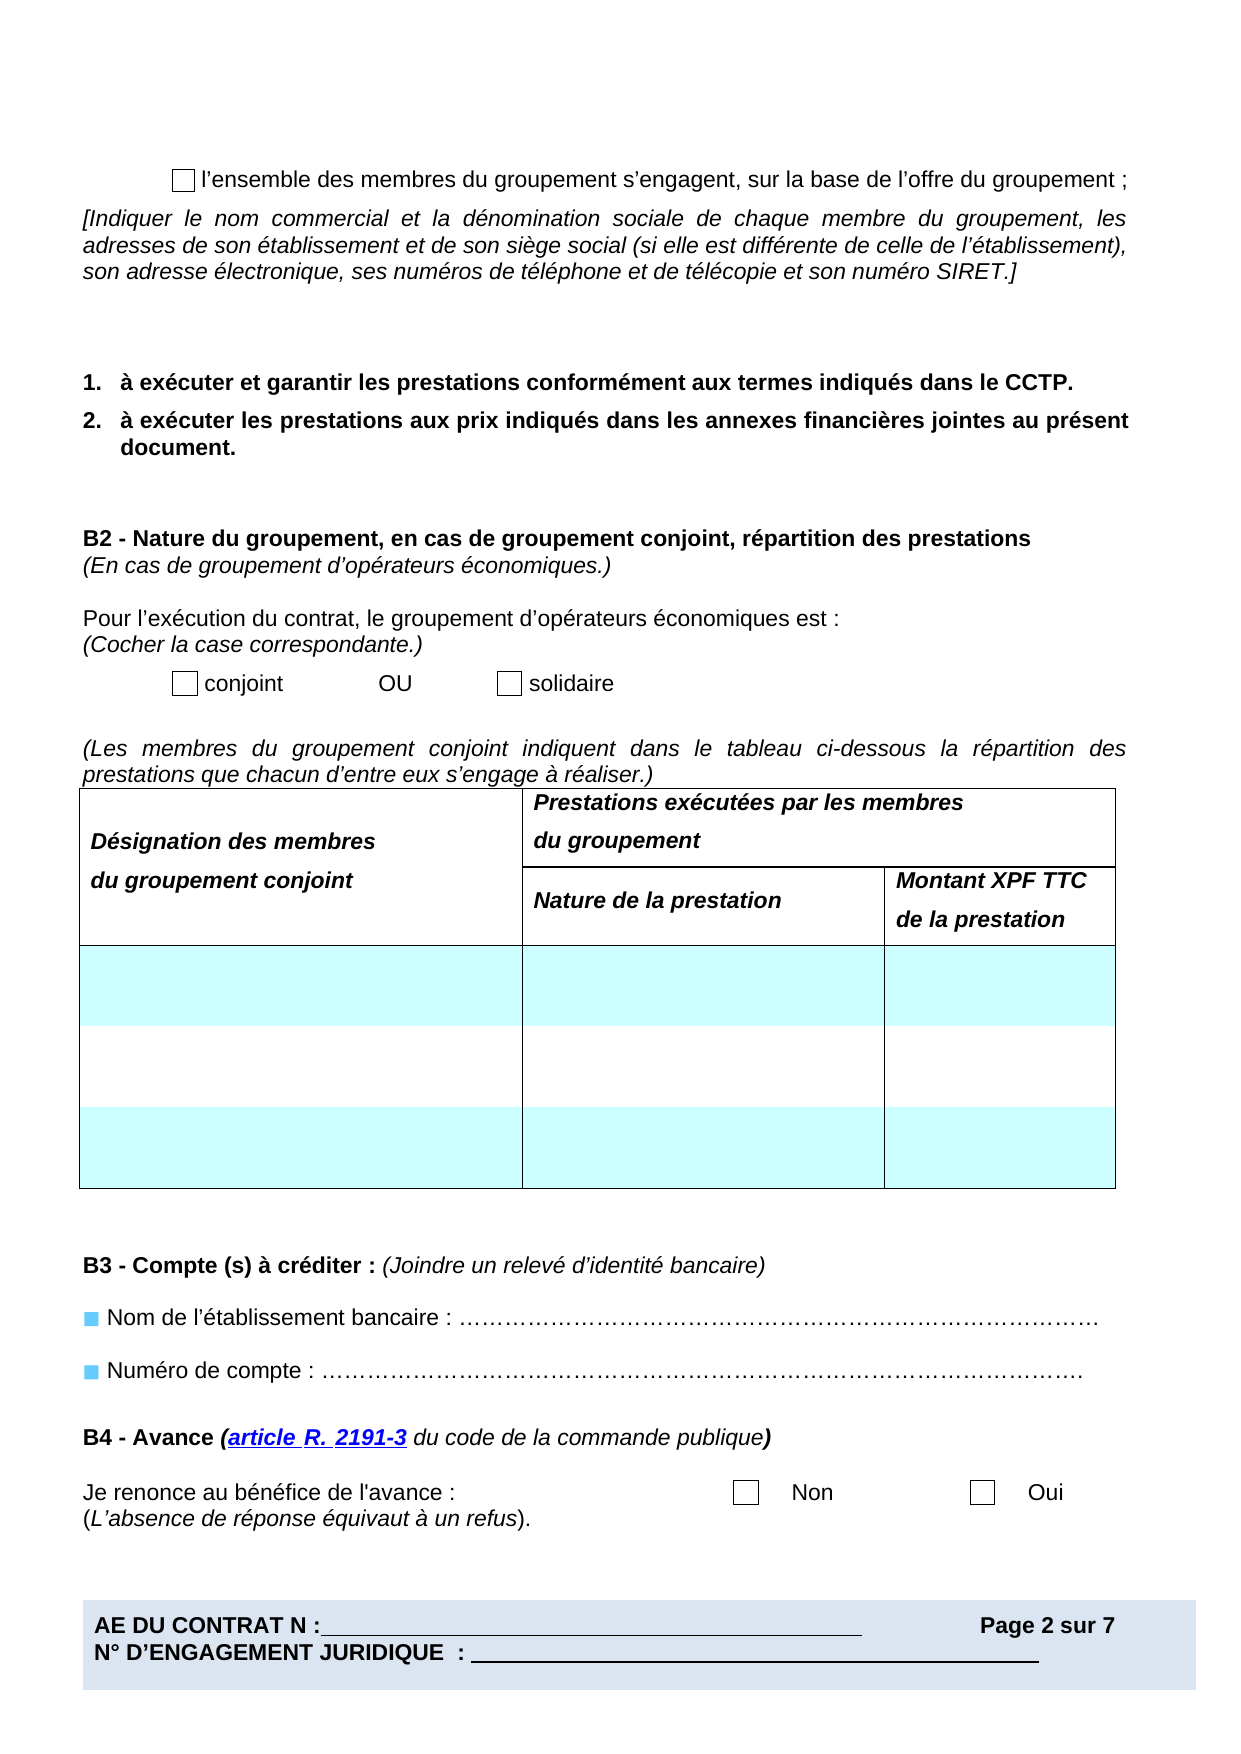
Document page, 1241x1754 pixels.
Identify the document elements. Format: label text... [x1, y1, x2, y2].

text Numéro de compte : ………………………………………………………………………………………. [83, 1357, 1130, 1385]
table_cell [80, 1026, 522, 1107]
text (L’absence de réponse équivaut à un refus). [83, 1505, 1130, 1532]
text (En cas de groupement d’opérateurs économiques.) [83, 552, 1130, 578]
table_cell [523, 1107, 884, 1188]
table_cell [80, 1107, 522, 1188]
text Nom de l’établissement bancaire : ………………………………………………………………………… [83, 1304, 1130, 1332]
text Je renonce au bénéfice de l'avance : Non Oui [83, 1479, 1130, 1505]
table_header Prestations exécutées par les membres du groupement [523, 789, 1115, 866]
table_cell Montant XPF TTC de la prestation [885, 868, 1115, 945]
text (Cocher la case correspondante.) [83, 631, 1130, 657]
table_cell [523, 946, 884, 1026]
table_cell [523, 1026, 884, 1107]
text conjoint OU solidaire [83, 670, 1130, 696]
text [Indiquer le nom commercial et la dénomination sociale de chaque membre du groupement, les adresses de son établissement et de son siège social (si elle est différente de celle de l’établissement), son adresse électronique, ses numéros de téléphone et de télécopie et son numéro SIRET.] [83, 205, 1130, 284]
table_header Désignation des membres du groupement conjoint [80, 789, 522, 945]
text B2 - Nature du groupement, en cas de groupement conjoint, répartition des prestations [83, 525, 1130, 552]
table_cell Nature de la prestation [523, 868, 884, 945]
list à exécuter les prestations aux prix indiqués dans les annexes financières jointes au présent document. [83, 407, 1130, 460]
text B3 - Compte (s) à créditer : (Joindre un relevé d’identité bancaire) [83, 1252, 1130, 1279]
table_cell [885, 1026, 1115, 1107]
text (Les membres du groupement conjoint indiquent dans le tableau ci-dessous la répartition des prestations que chacun d’entre eux s’engage à réaliser.) [83, 735, 1130, 788]
table_cell [80, 946, 522, 1026]
text Pour l’exécution du contrat, le groupement d’opérateurs économiques est : [83, 604, 1130, 631]
text B4 - Avance (article R. 2191-3 du code de la commande publique) [83, 1424, 1130, 1451]
list à exécuter et garantir les prestations conformément aux termes indiqués dans le CCTP. [83, 369, 1130, 395]
text l’ensemble des membres du groupement s’engagent, sur la base de l’offre du groupement ; [171, 166, 1196, 193]
table_cell [885, 1107, 1115, 1188]
table_cell [885, 946, 1115, 1026]
